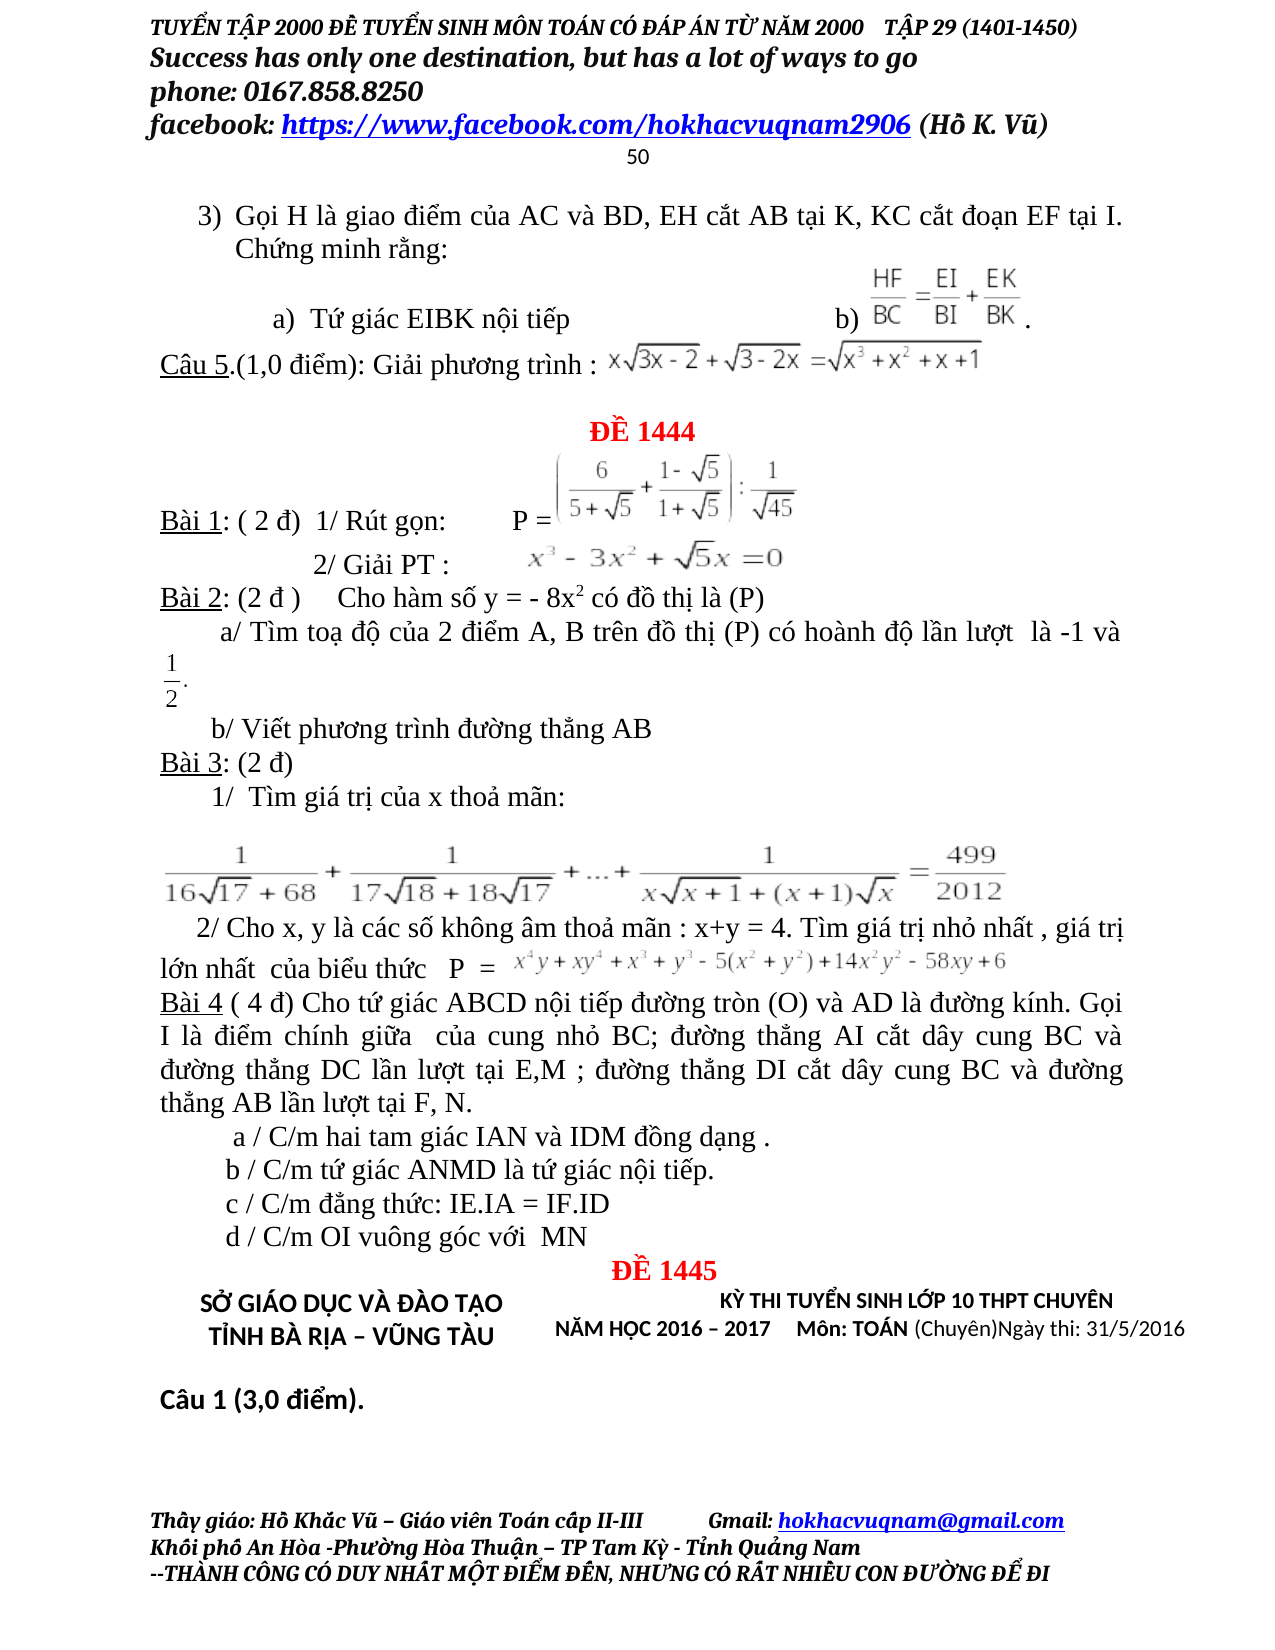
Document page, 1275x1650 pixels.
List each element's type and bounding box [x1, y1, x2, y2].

table_cell [149, 198, 1275, 1429]
